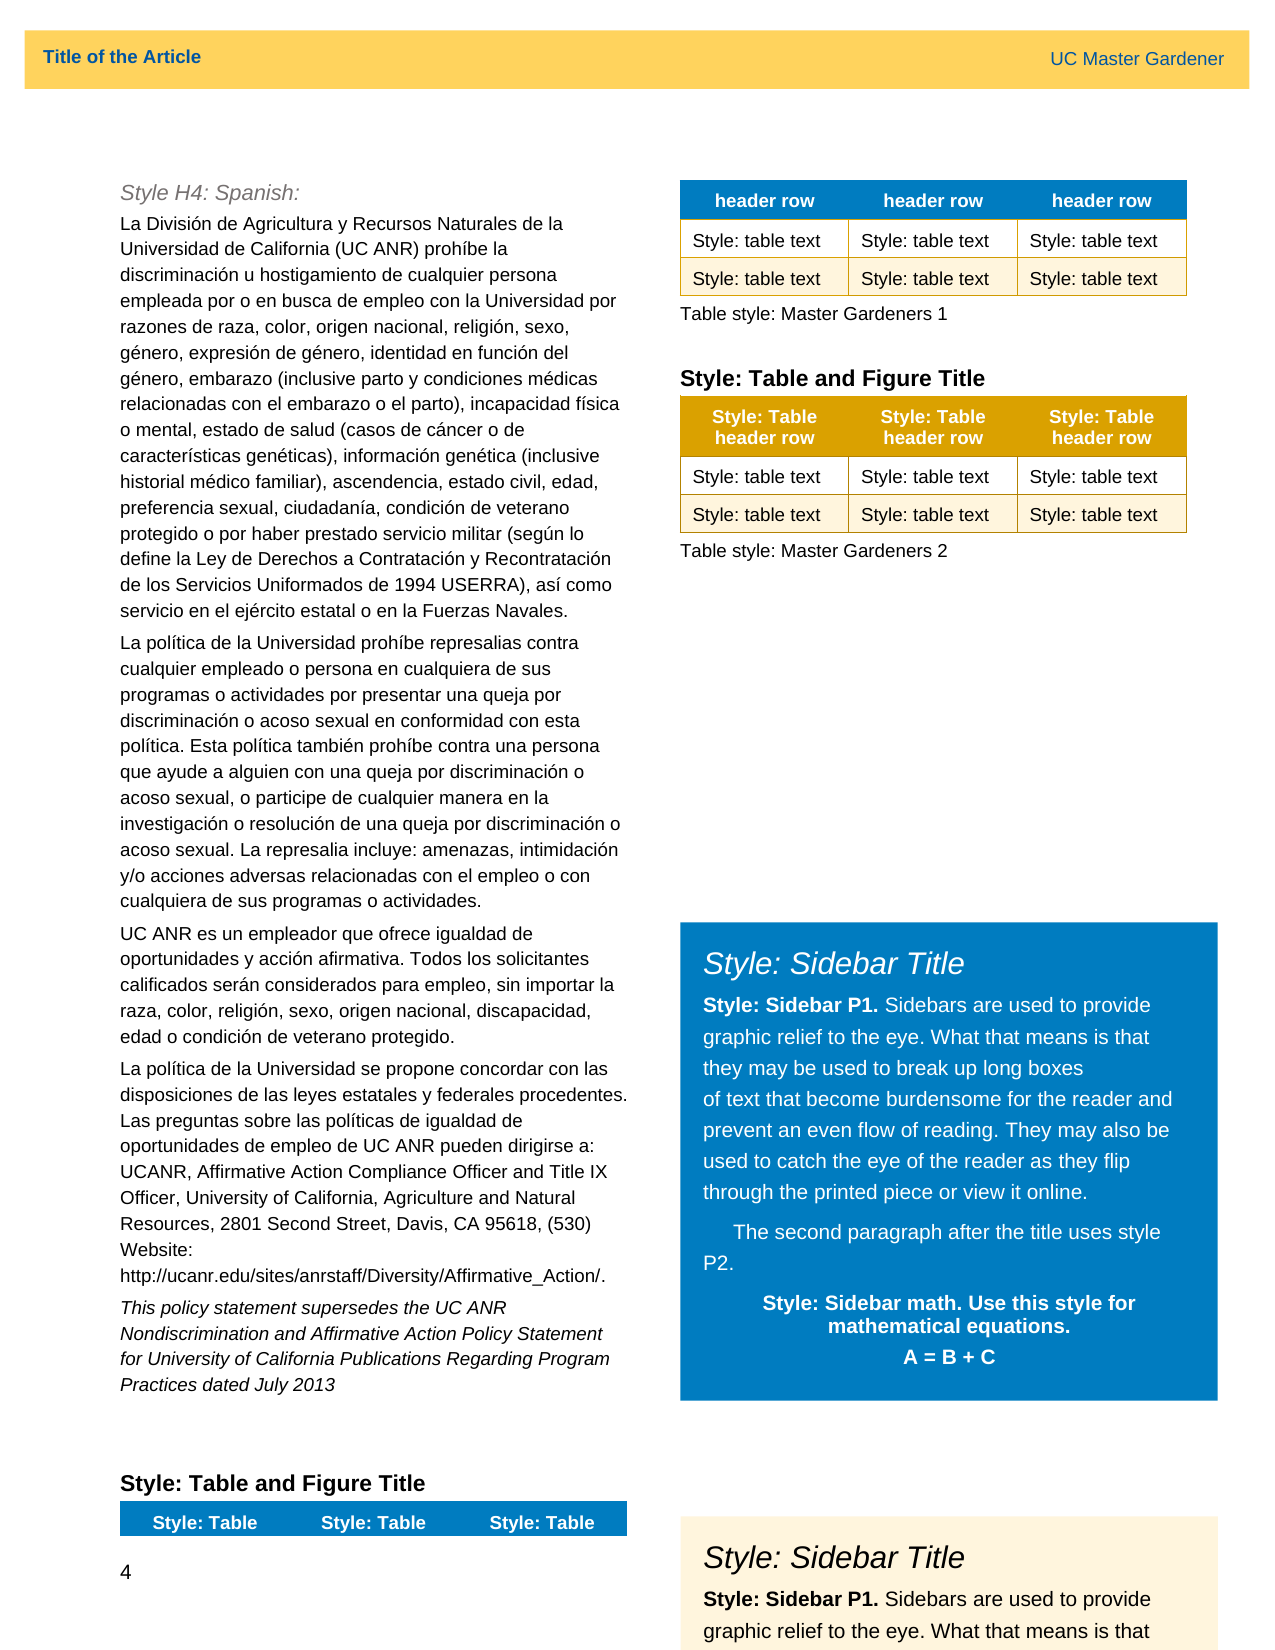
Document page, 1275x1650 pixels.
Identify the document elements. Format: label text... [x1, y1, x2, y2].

text Table style: Master Gardeners 2 [680, 539, 1200, 561]
title Style: Table and Figure Title [120, 1470, 640, 1497]
text This policy statement supersedes the UC ANR Nondiscrimination and Affirmative Action Policy Statement for University of California Publications Regarding Program Practices dated July 2013 [120, 1296, 631, 1396]
table_cell Style: table text [1018, 258, 1186, 295]
table_header Style: Table header row [849, 181, 1017, 219]
text UC ANR es un empleador que ofrece igualdad de oportunidades y acción afirmativa. Todos los solicitantes calificados serán considerados para empleo, sin importar la raza, color, religión, sexo, origen nacional, discapacidad, edad o condición de veterano protegido. [120, 922, 631, 1047]
text Table style: Master Gardeners 1 [680, 303, 1200, 324]
table_header Style: Table header row [681, 181, 848, 219]
table_cell Style: table text [681, 258, 848, 295]
table_cell Style: table text [681, 495, 848, 532]
table_cell Style: table text [681, 457, 848, 494]
table_cell Style: table text [1018, 220, 1186, 257]
table_cell Style: table text [1018, 495, 1186, 532]
table_header Style: Table header row [1018, 396, 1186, 456]
text La política de la Universidad prohíbe represalias contra cualquier empleado o persona en cualquiera de sus programas o actividades por presentar una queja por discriminación o acoso sexual en conformidad con esta política. Esta política también prohíbe contra una persona que ayude a alguien con una queja por discriminación o acoso sexual, o participe de cualquier manera en la investigación o resolución de una queja por discriminación o acoso sexual. La represalia incluye: amenazas, intimidación y/o acciones adversas relacionadas con el empleo o con cualquiera de sus programas o actividades. [120, 632, 631, 912]
table_header Style: Table header row [458, 1502, 626, 1536]
table_header Style: Table header row [290, 1502, 457, 1536]
table_cell Style: table text [1018, 457, 1186, 494]
table_cell Style: table text [849, 457, 1017, 494]
subtitle Style H4: Spanish: [120, 180, 640, 205]
text La División de Agricultura y Recursos Naturales de la Universidad de California (UC ANR) prohíbe la discriminación u hostigamiento de cualquier persona empleada por o en busca de empleo con la Universidad por razones de raza, color, origen nacional, religión, sexo, género, expresión de género, identidad en función del género, embarazo (inclusive parto y condiciones médicas relacionadas con el embarazo o el parto), incapacidad física o mental, estado de salud (casos de cáncer o de características genéticas), información genética (inclusive historial médico familiar), ascendencia, estado civil, edad, preferencia sexual, ciudadanía, condición de veterano protegido o por haber prestado servicio militar (según lo define la Ley de Derechos a Contratación y Recontratación de los Servicios Uniformados de 1994 USERRA), así como servicio en el ejército estatal o en la Fuerzas Navales. [120, 212, 631, 621]
table_cell Style: table text [849, 220, 1017, 257]
title Style: Table and Figure Title [680, 365, 1200, 391]
table_cell Style: table text [681, 220, 848, 257]
table_header Style: Table header row [1018, 181, 1186, 219]
text La política de la Universidad se propone concordar con las disposiciones de las leyes estatales y federales procedentes. Las preguntas sobre las políticas de igualdad de oportunidades de empleo de UC ANR pueden dirigirse a: UCANR, Affirmative Action Compliance Officer and Title IX Officer, University of California, Agriculture and Natural Resources, 2801 Second Street, Davis, CA 95618, (530) Website: http://ucanr.edu/sites/anrstaff/Diversity/Affirmative_Action/. [120, 1058, 631, 1286]
table_cell Style: table text [849, 258, 1017, 295]
table_cell Style: table text [849, 495, 1017, 532]
table_header Style: Table header row [849, 396, 1017, 456]
table_header Style: Table header row [681, 396, 848, 456]
table_header Style: Table header row [121, 1502, 289, 1536]
